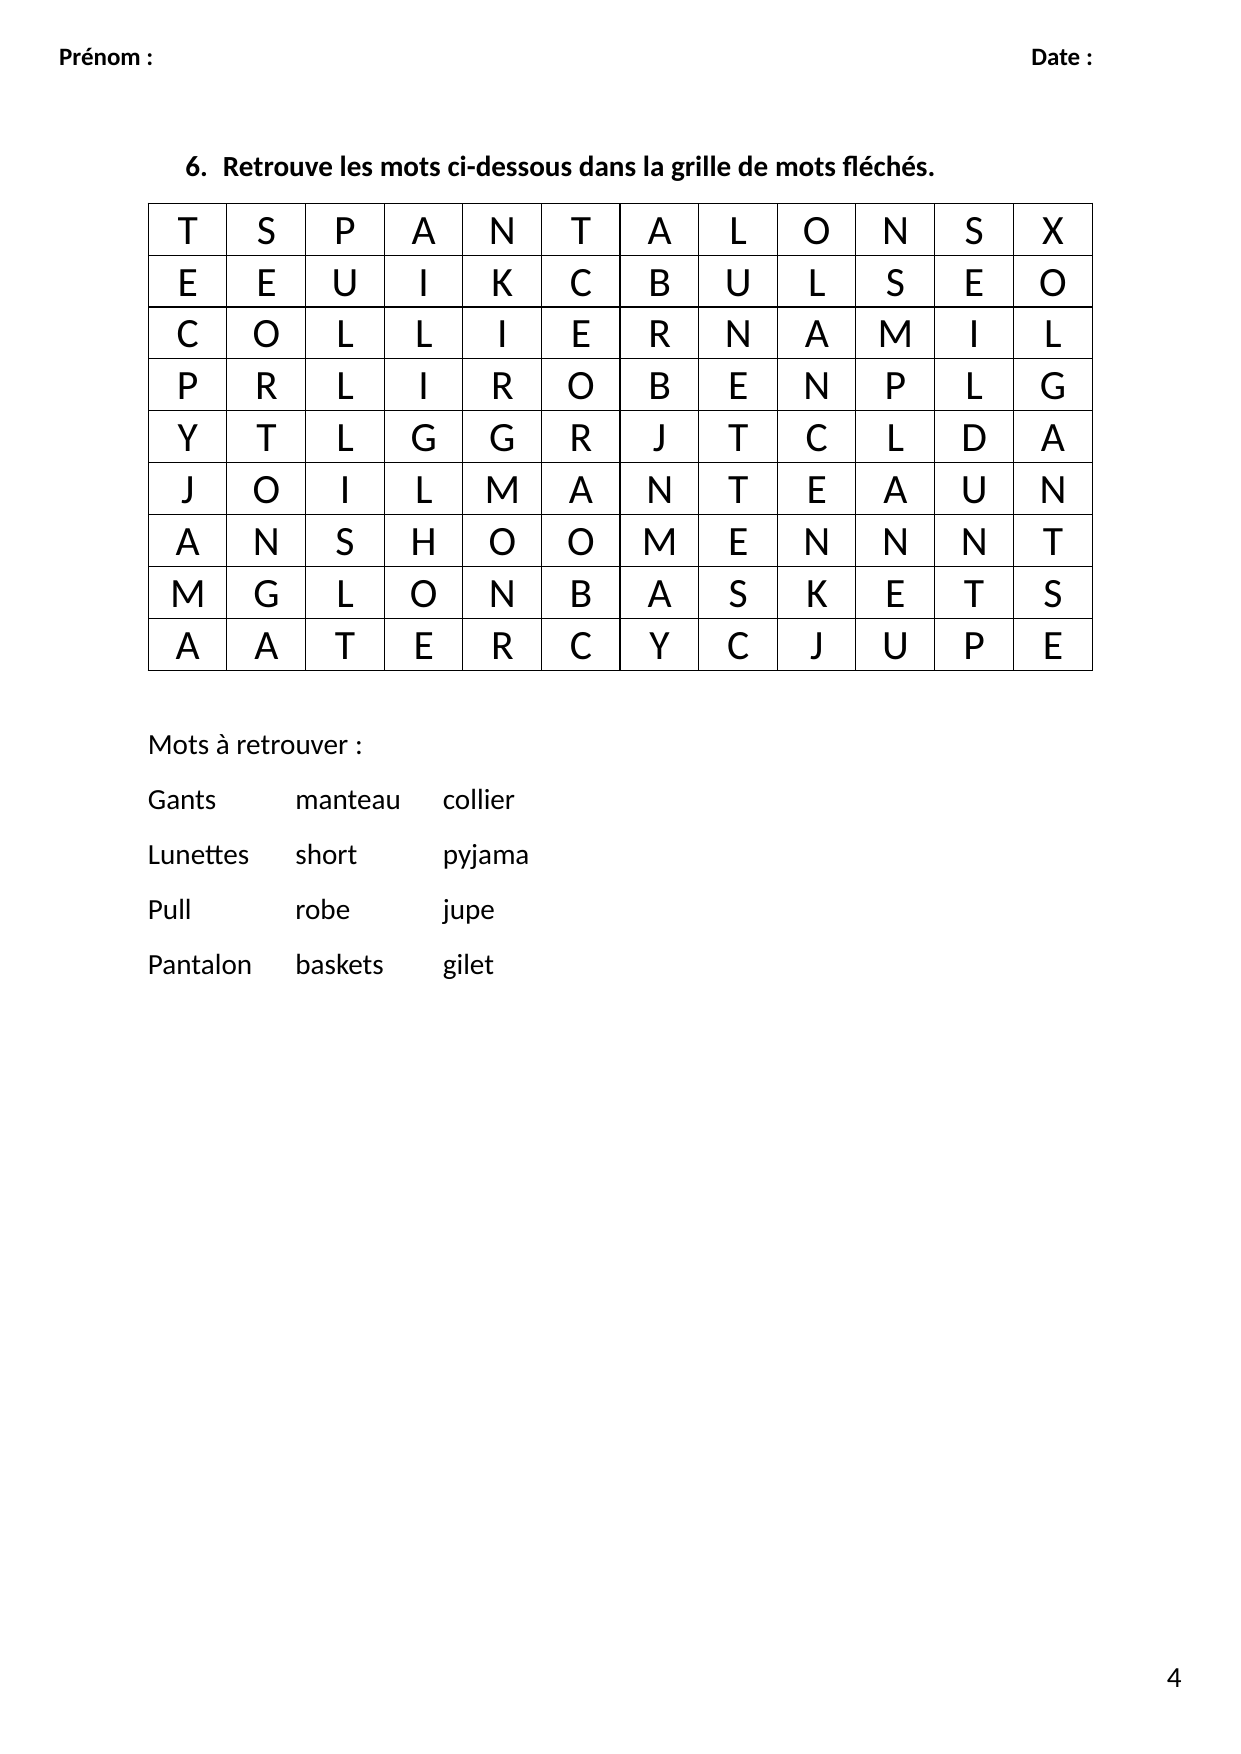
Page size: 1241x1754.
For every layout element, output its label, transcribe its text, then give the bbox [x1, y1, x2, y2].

table_cell L [935, 359, 1013, 410]
table_header T [149, 204, 226, 254]
table_header S [227, 204, 305, 254]
table_cell E [699, 359, 777, 410]
table_header L [699, 204, 777, 254]
table_cell L [856, 411, 934, 462]
table_cell M [463, 463, 541, 514]
table_cell B [542, 567, 619, 618]
table_header S [935, 204, 1013, 254]
table_cell T [306, 619, 384, 669]
table_cell N [621, 463, 698, 514]
table_cell U [856, 619, 934, 669]
table_header T [542, 204, 619, 254]
table_cell G [385, 411, 462, 462]
text Gants manteau collier [148, 781, 1093, 816]
table_header N [856, 204, 934, 254]
table_cell Y [621, 619, 698, 669]
table_cell O [1014, 256, 1092, 306]
table_cell L [306, 359, 384, 410]
table_cell L [306, 411, 384, 462]
table_cell E [1014, 619, 1092, 669]
table_cell A [1014, 411, 1092, 462]
table_cell N [463, 567, 541, 618]
table_cell I [306, 463, 384, 514]
table_cell E [149, 256, 226, 306]
table_cell T [935, 567, 1013, 618]
list Retrouve les mots ci-dessous dans la grille de mots fléchés. [185, 148, 1093, 183]
table_cell N [935, 515, 1013, 566]
table_cell E [699, 515, 777, 566]
table_cell N [1014, 463, 1092, 514]
table_cell R [542, 411, 619, 462]
table_cell O [385, 567, 462, 618]
table_cell A [621, 567, 698, 618]
table_cell O [542, 515, 619, 566]
table_cell N [856, 515, 934, 566]
table_cell U [935, 463, 1013, 514]
table_cell A [227, 619, 305, 669]
table_cell R [621, 308, 698, 358]
table_cell L [1014, 308, 1092, 358]
table_cell J [621, 411, 698, 462]
table_header A [621, 204, 698, 254]
table_cell R [463, 619, 541, 669]
table_cell I [385, 359, 462, 410]
table_cell G [227, 567, 305, 618]
table_cell A [149, 619, 226, 669]
table_cell C [542, 619, 619, 669]
table_cell O [463, 515, 541, 566]
table_cell H [385, 515, 462, 566]
table_cell P [149, 359, 226, 410]
table_cell E [778, 463, 855, 514]
table_cell R [227, 359, 305, 410]
text Pantalon baskets gilet [148, 946, 1093, 982]
table_cell O [227, 308, 305, 358]
table_cell E [227, 256, 305, 306]
table_cell N [778, 359, 855, 410]
table_cell D [935, 411, 1013, 462]
table_cell A [856, 463, 934, 514]
table_cell L [385, 308, 462, 358]
table_cell A [542, 463, 619, 514]
table_cell J [149, 463, 226, 514]
table_cell P [935, 619, 1013, 669]
table_cell M [621, 515, 698, 566]
table_cell N [227, 515, 305, 566]
table_cell I [935, 308, 1013, 358]
table_cell O [227, 463, 305, 514]
table_cell U [699, 256, 777, 306]
table_cell E [856, 567, 934, 618]
table_cell L [778, 256, 855, 306]
text Lunettes short pyjama [148, 836, 1093, 872]
table_cell E [542, 308, 619, 358]
table_header A [385, 204, 462, 254]
table_cell J [778, 619, 855, 669]
table_cell E [385, 619, 462, 669]
table_cell S [1014, 567, 1092, 618]
table_cell T [1014, 515, 1092, 566]
table_cell O [542, 359, 619, 410]
table_cell R [463, 359, 541, 410]
table_cell C [149, 308, 226, 358]
table_cell Y [149, 411, 226, 462]
table_cell G [1014, 359, 1092, 410]
table_cell T [227, 411, 305, 462]
table_cell N [778, 515, 855, 566]
table_cell T [699, 411, 777, 462]
table_cell S [856, 256, 934, 306]
table_cell I [385, 256, 462, 306]
text Mots à retrouver : [148, 726, 1093, 761]
table_cell L [385, 463, 462, 514]
table_cell B [621, 256, 698, 306]
table_header O [778, 204, 855, 254]
table_cell P [856, 359, 934, 410]
text Pull robe jupe [148, 891, 1093, 927]
table_cell M [149, 567, 226, 618]
table_header N [463, 204, 541, 254]
table_cell E [935, 256, 1013, 306]
table_cell U [306, 256, 384, 306]
table_cell A [149, 515, 226, 566]
table_cell L [306, 567, 384, 618]
table_cell C [778, 411, 855, 462]
table_cell C [542, 256, 619, 306]
table_cell S [699, 567, 777, 618]
table_cell S [306, 515, 384, 566]
table_header X [1014, 204, 1092, 254]
table_cell M [856, 308, 934, 358]
table_cell K [463, 256, 541, 306]
table_cell I [463, 308, 541, 358]
table_cell C [699, 619, 777, 669]
table_cell N [699, 308, 777, 358]
table_cell L [306, 308, 384, 358]
table_cell B [621, 359, 698, 410]
table_cell K [778, 567, 855, 618]
table_cell A [778, 308, 855, 358]
table_cell G [463, 411, 541, 462]
table_header P [306, 204, 384, 254]
table_cell T [699, 463, 777, 514]
